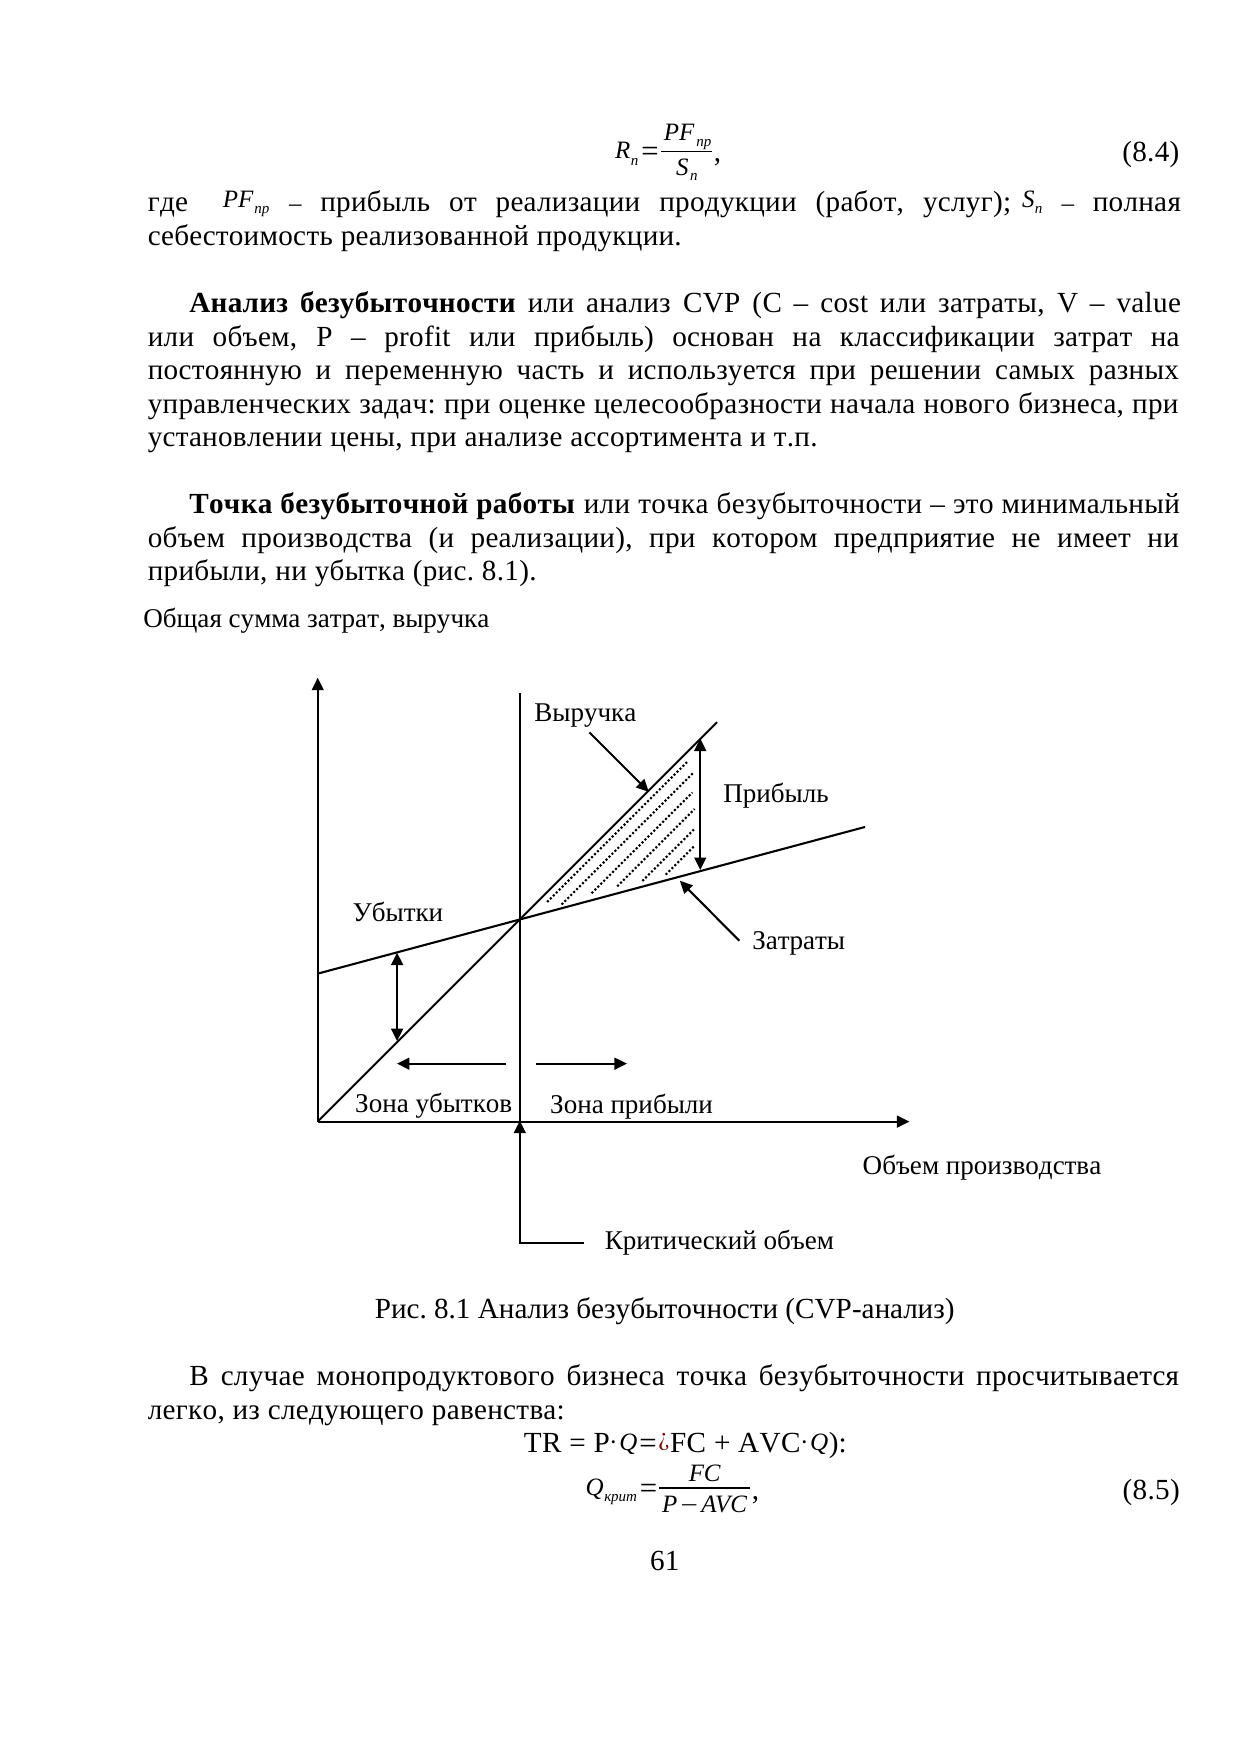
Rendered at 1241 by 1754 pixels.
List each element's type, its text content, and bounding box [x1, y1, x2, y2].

text Точка безубыточной работы или точка безубыточности – это минимальный объем производства (и реализации), при котором предприятие не имеет ни прибыли, ни убытка (рис. 8.1). [148, 486, 1181, 587]
text , (8.4) [148, 118, 1181, 184]
text Анализ безубыточности или анализ CVP (C – cost или затраты, V – value или объем, P – profit или прибыль) основан на классификации затрат на постоянную и переменную часть и используется при решении самых разных управленческих задач: при оценке целесообразности начала нового бизнеса, при установлении цены, при анализе ассортимента и т.п. [148, 285, 1181, 453]
text , (8.5) [148, 1459, 1181, 1518]
text Рис. 8.1 Анализ безубыточности (CVP-анализ) [148, 1291, 1181, 1325]
text TR = PFC + AVC): [148, 1426, 1181, 1459]
text где – прибыль от реализации продукции (работ, услуг); – полная себестоимость реализованной продукции. [148, 184, 1181, 252]
text В случае монопродуктового бизнеса точка безубыточности просчитывается легко, из следующего равенства: [148, 1358, 1181, 1426]
